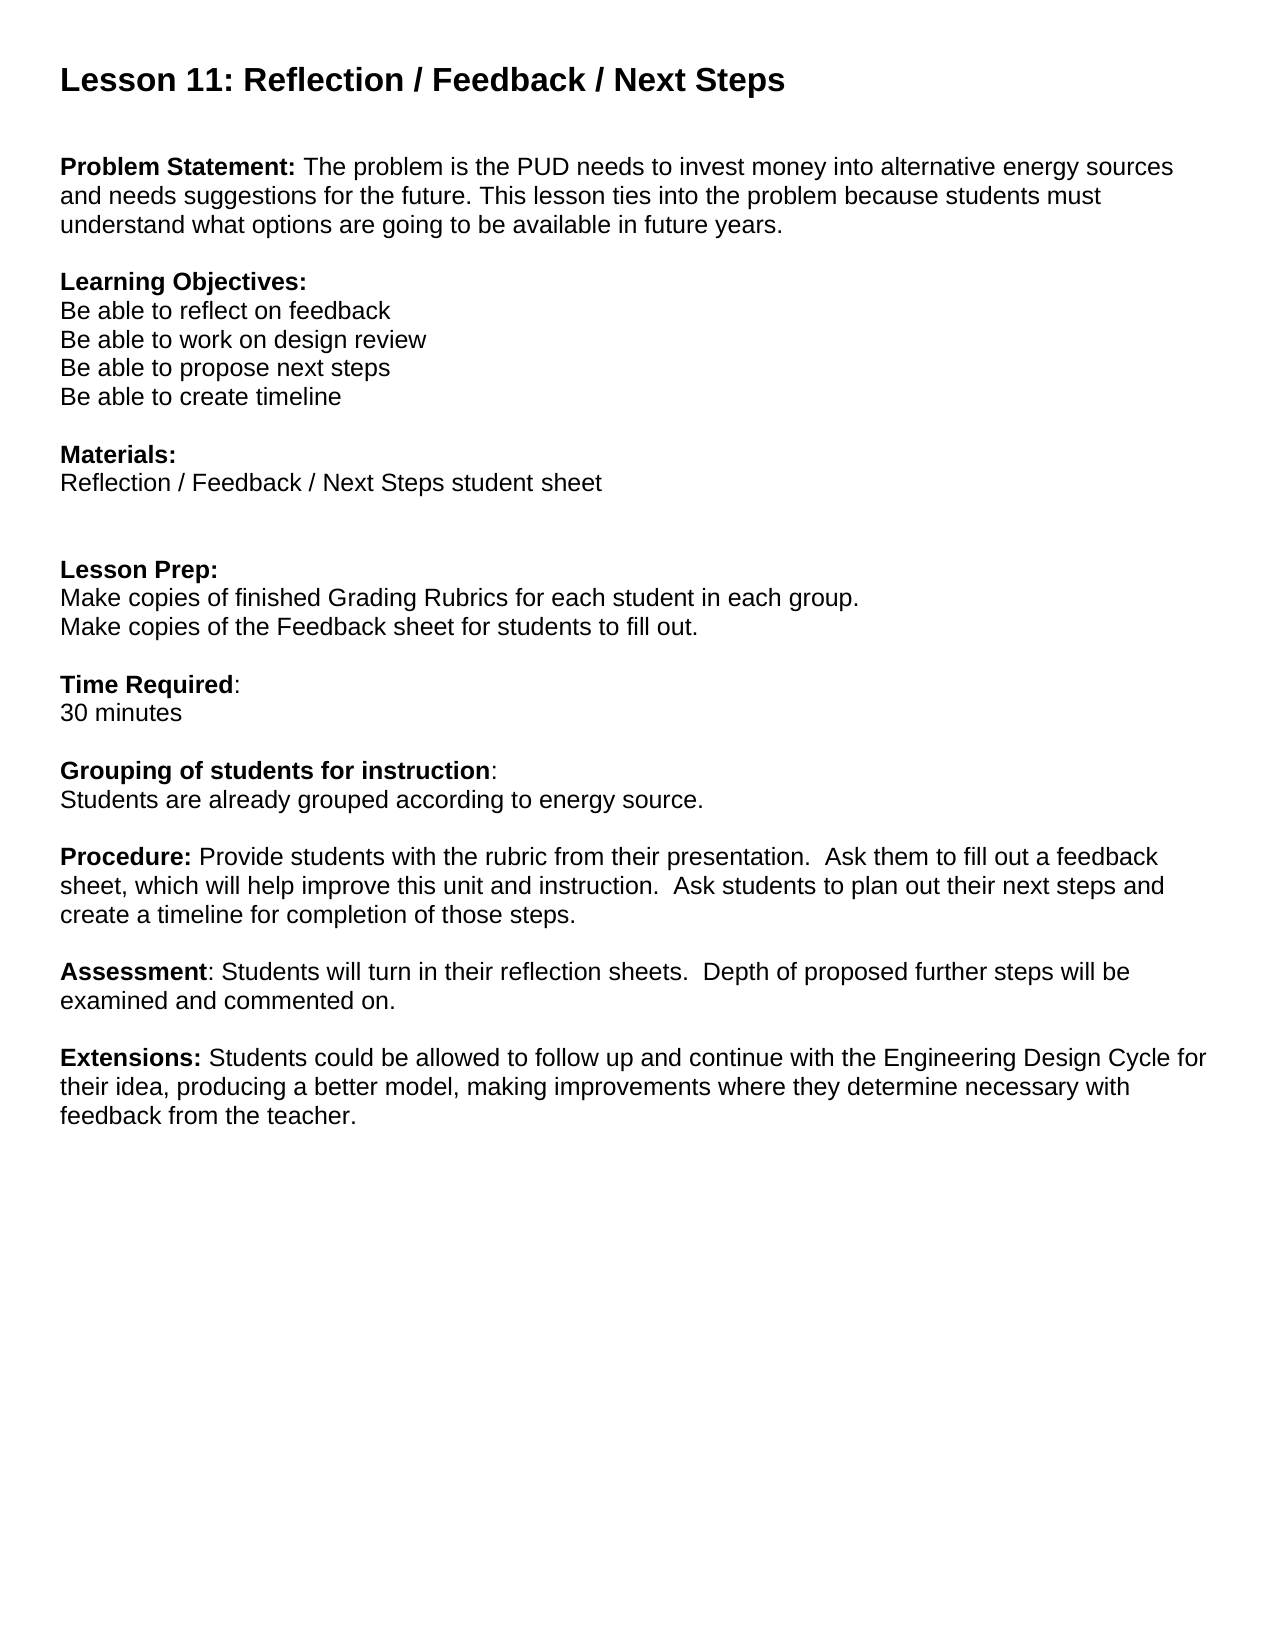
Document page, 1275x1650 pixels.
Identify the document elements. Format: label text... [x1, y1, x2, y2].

text Procedure: Provide students with the rubric from their presentation. Ask them to fill out a feedback sheet, which will help improve this unit and instruction. Ask students to plan out their next steps and create a timeline for completion of those steps. [60, 842, 1215, 928]
text Make copies of finished Grading Rubrics for each student in each group. [60, 583, 1215, 612]
text Be able to reflect on feedback [60, 296, 1215, 325]
text Lesson 11: Reflection / Feedback / Next Steps [60, 60, 1215, 98]
text Time Required: [60, 670, 1215, 698]
text Grouping of students for instruction: [60, 756, 1215, 785]
text Be able to work on design review [60, 325, 1215, 353]
text Be able to propose next steps [60, 353, 1215, 382]
text Extensions: Students could be allowed to follow up and continue with the Engineering Design Cycle for their idea, producing a better model, making improvements where they determine necessary with feedback from the teacher. [60, 1043, 1215, 1130]
text Problem Statement: The problem is the PUD needs to invest money into alternative energy sources and needs suggestions for the future. This lesson ties into the problem because students must understand what options are going to be available in future years. [60, 152, 1215, 238]
text Learning Objectives: [60, 267, 1215, 296]
text Materials: [60, 440, 1215, 468]
text Make copies of the Feedback sheet for students to fill out. [60, 612, 1215, 641]
text Be able to create timeline [60, 382, 1215, 411]
text Lesson Prep: [60, 555, 1215, 583]
text Students are already grouped according to energy source. [60, 785, 1215, 813]
text 30 minutes [60, 698, 1215, 727]
text Assessment: Students will turn in their reflection sheets. Depth of proposed further steps will be examined and commented on. [60, 957, 1215, 1015]
text Reflection / Feedback / Next Steps student sheet [60, 468, 1215, 497]
